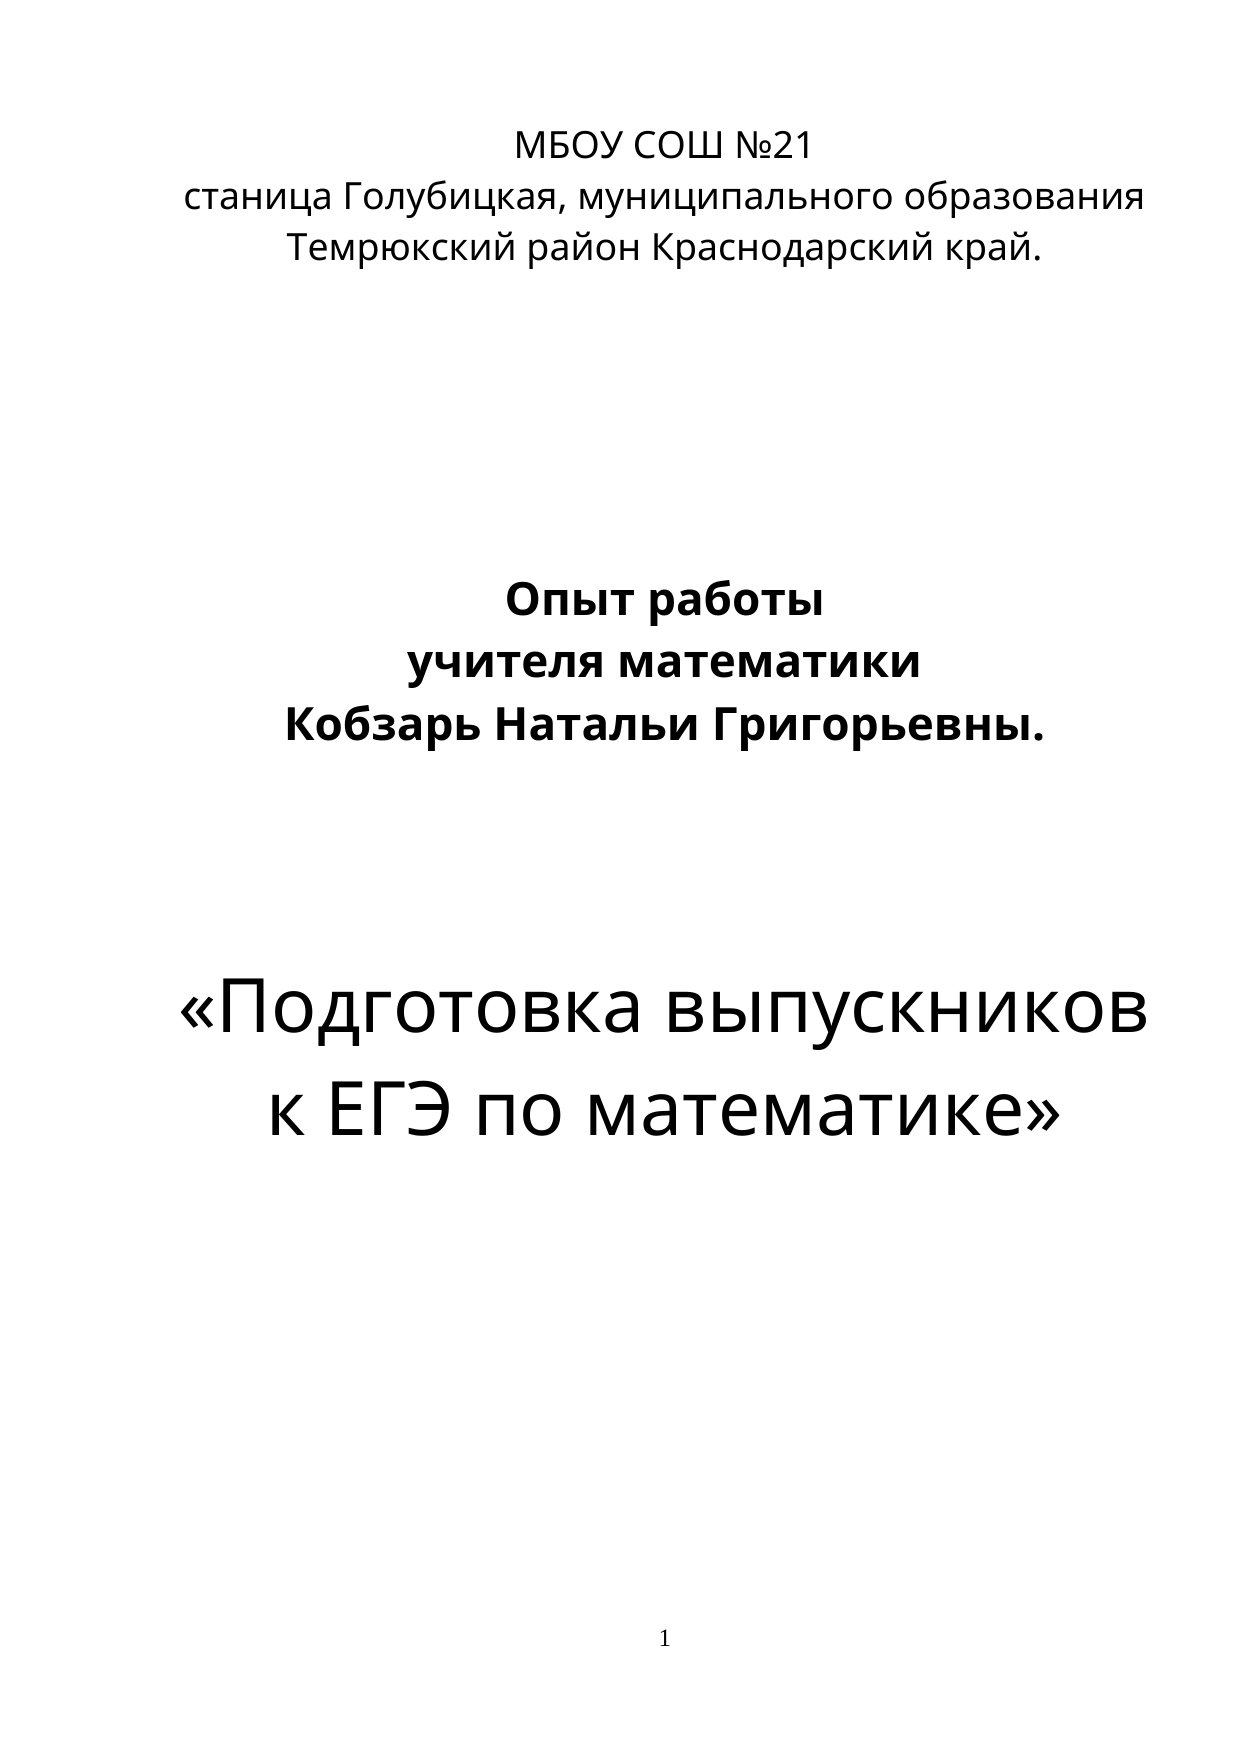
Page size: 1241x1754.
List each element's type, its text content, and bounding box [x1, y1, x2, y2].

text учителя математики [177, 629, 1152, 691]
text Темрюкский район Краснодарский край. [177, 220, 1152, 271]
text Опыт работы [177, 566, 1152, 629]
text МБОУ СОШ №21 [177, 118, 1152, 169]
text станица Голубицкая, муниципального образования [177, 169, 1152, 220]
text к ЕГЭ по математике» [177, 1055, 1152, 1157]
text «Подготовка выпускников [177, 952, 1152, 1055]
text Кобзарь Натальи Григорьевны. [177, 691, 1152, 753]
